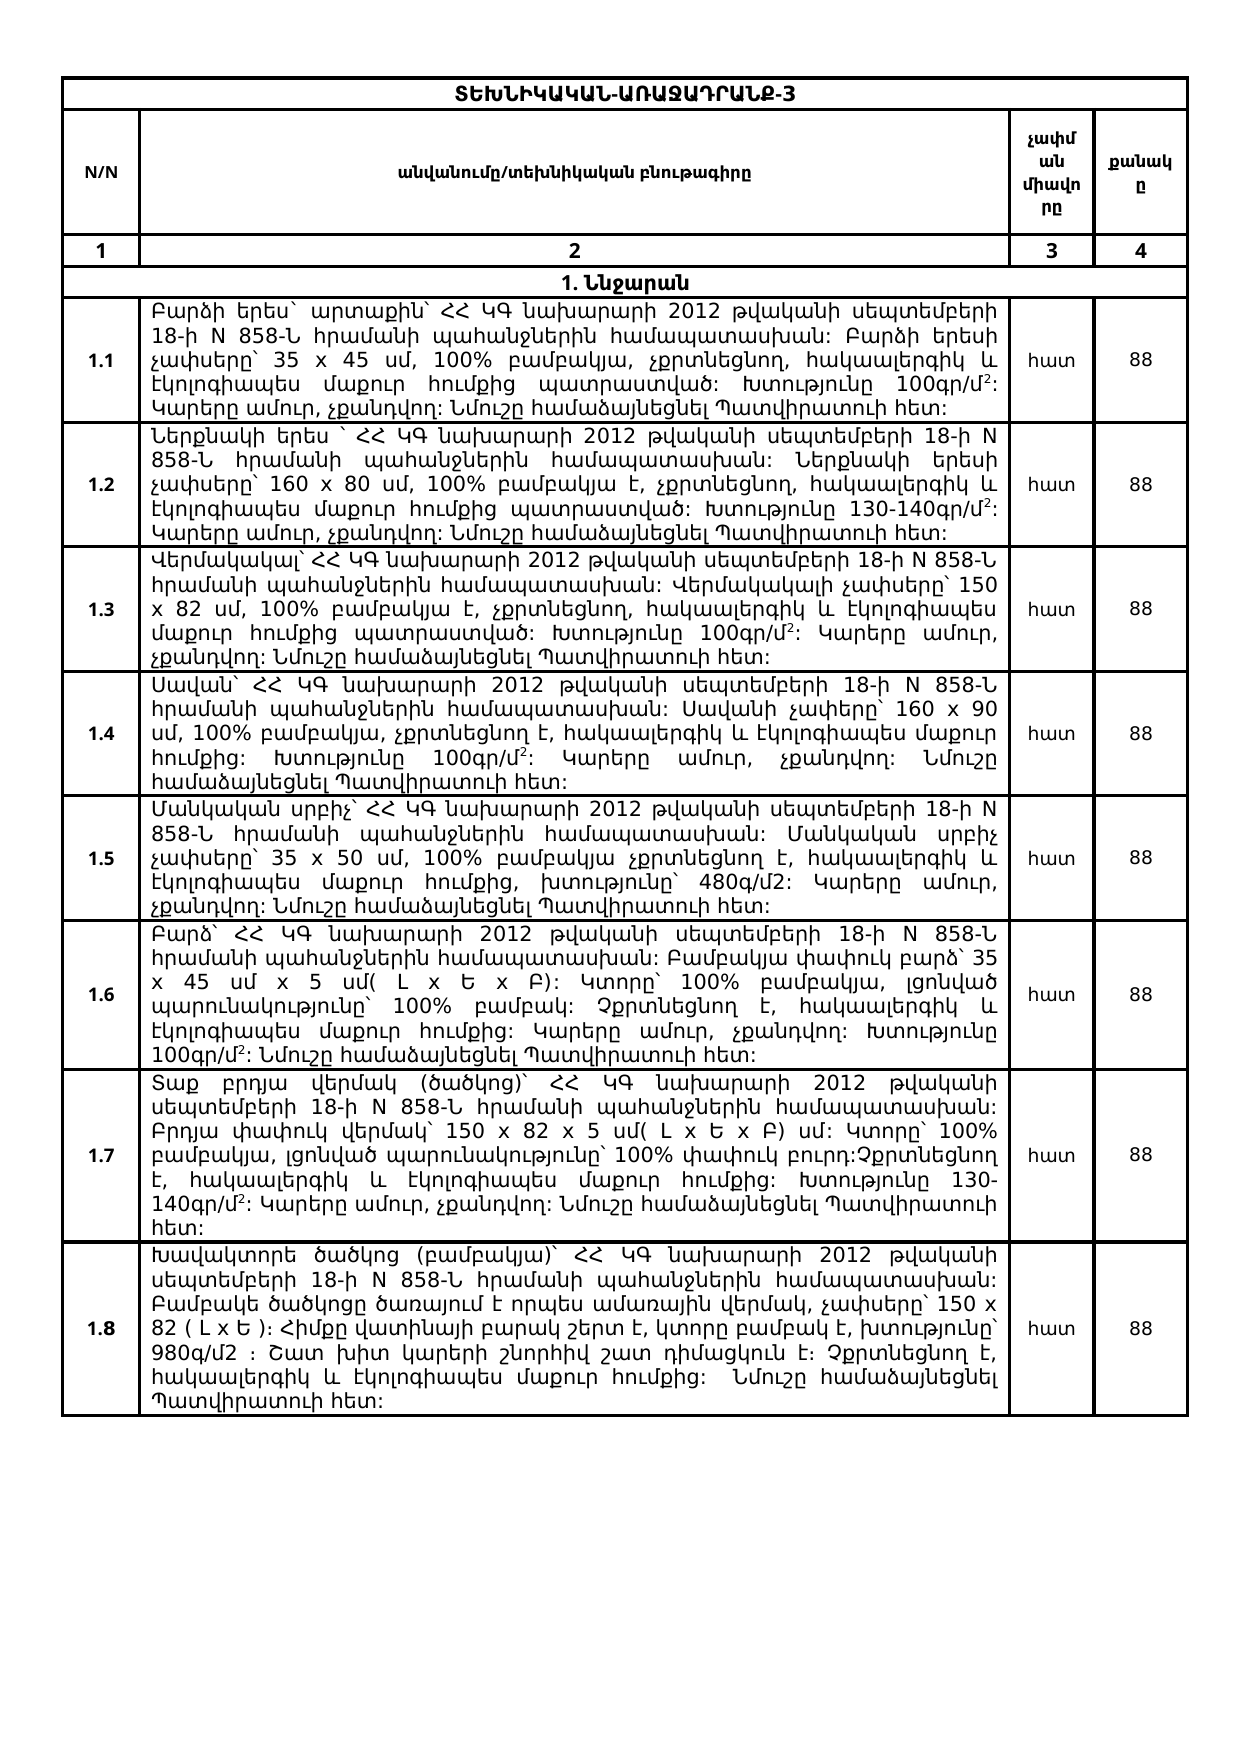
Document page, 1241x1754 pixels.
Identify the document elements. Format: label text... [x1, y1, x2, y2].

table_header ՏԵԽՆԻԿԱԿԱՆ-ԱՌԱՋԱԴՐԱՆՔ-3 [64, 80, 1186, 108]
table_cell Բարձի երես` արտաքին՝ ՀՀ ԿԳ նախարարի 2012 թվականի սեպտեմբերի 18-ի N 858-Ն հրամանի պահանջներին համապատասխան: Բարձի երեսի չափսերը՝ 35 x 45 սմ, 100% բամբակյա, չքրտնեցնող, հակաալերգիկ և էկոլոգիապես մաքուր հումքից պատրաստված: Խտությունը 100գր/մ2: Կարերը ամուր, չքանդվող: Նմուշը համաձայնեցնել Պատվիրատուի հետ: [141, 299, 1008, 421]
table_cell հատ [1011, 548, 1092, 670]
table_cell N/N [64, 111, 138, 233]
table_cell Վերմակակալ՝ ՀՀ ԿԳ նախարարի 2012 թվականի սեպտեմբերի 18-ի N 858-Ն հրամանի պահանջներին համապատասխան: Վերմակակալի չափսերը՝ 150 x 82 սմ, 100% բամբակյա է, չքրտնեցնող, հակաալերգիկ և էկոլոգիապես մաքուր հումքից պատրաստված: Խտությունը 100գր/մ2: Կարերը ամուր, չքանդվող: Նմուշը համաձայնեցնել Պատվիրատուի հետ: [141, 548, 1008, 670]
table_cell 1.7 [64, 1071, 138, 1240]
table_cell 88 [1096, 1071, 1186, 1240]
table_cell 88 [1096, 797, 1186, 919]
table_cell հատ [1011, 1071, 1092, 1240]
table_cell 1.4 [64, 673, 138, 794]
table_cell 88 [1096, 1244, 1186, 1413]
table_cell չափման միավորը [1011, 111, 1092, 233]
table_cell Ներքնակի երես ՝ ՀՀ ԿԳ նախարարի 2012 թվականի սեպտեմբերի 18-ի N 858-Ն հրամանի պահանջներին համապատասխան: Ներքնակի երեսի չափսերը՝ 160 x 80 սմ, 100% բամբակյա է, չքրտնեցնող, հակաալերգիկ և էկոլոգիապես մաքուր հումքից պատրաստված: Խտությունը 130-140գր/մ2: Կարերը ամուր, չքանդվող: Նմուշը համաձայնեցնել Պատվիրատուի հետ: [141, 424, 1008, 545]
table_cell 88 [1096, 424, 1186, 545]
table_cell 88 [1096, 922, 1186, 1067]
table_cell հատ [1011, 673, 1092, 794]
table_cell 1.3 [64, 548, 138, 670]
table_cell 88 [1096, 299, 1186, 421]
table_cell 1.5 [64, 797, 138, 919]
table_cell 1.6 [64, 922, 138, 1067]
table_cell 1 [64, 236, 138, 265]
table_cell 1.2 [64, 424, 138, 545]
table_cell 1.1 [64, 299, 138, 421]
table_cell 88 [1096, 673, 1186, 794]
table_cell 4 [1096, 236, 1186, 265]
table_cell անվանումը/տեխնիկական բնութագիրը [141, 111, 1008, 233]
table_cell 1.8 [64, 1244, 138, 1413]
table_cell 88 [1096, 548, 1186, 670]
table_cell 3 [1011, 236, 1092, 265]
table_cell Մանկական սրբիչ՝ ՀՀ ԿԳ նախարարի 2012 թվականի սեպտեմբերի 18-ի N 858-Ն հրամանի պահանջներին համապատասխան: Մանկական սրբիչ չափսերը՝ 35 x 50 սմ, 100% բամբակյա չքրտնեցնող է, հակաալերգիկ և էկոլոգիապես մաքուր հումքից, խտությունը՝ 480գ/մ2: Կարերը ամուր, չքանդվող: Նմուշը համաձայնեցնել Պատվիրատուի հետ: [141, 797, 1008, 919]
table_cell Բարձ՝ ՀՀ ԿԳ նախարարի 2012 թվականի սեպտեմբերի 18-ի N 858-Ն հրամանի պահանջներին համապատասխան: Բամբակյա փափուկ բարձ՝ 35 x 45 սմ x 5 սմ( Լ х Ե х Բ): Կտորը՝ 100% բամբակյա, լցոնված պարունակությունը՝ 100% բամբակ: Չքրտնեցնող է, հակաալերգիկ և էկոլոգիապես մաքուր հումքից: Կարերը ամուր, չքանդվող: Խտությունը 100գր/մ2: Նմուշը համաձայնեցնել Պատվիրատուի հետ: [141, 922, 1008, 1067]
table_cell Տաք բրդյա վերմակ (ծածկոց)՝ ՀՀ ԿԳ նախարարի 2012 թվականի սեպտեմբերի 18-ի N 858-Ն հրամանի պահանջներին համապատասխան: Բրդյա փափուկ վերմակ՝ 150 x 82 x 5 սմ( Լ х Ե х Բ) սմ: Կտորը՝ 100% բամբակյա, լցոնված պարունակությունը՝ 100% փափուկ բուրդ:Չքրտնեցնող է, հակաալերգիկ և էկոլոգիապես մաքուր հումքից: Խտությունը 130-140գր/մ2: Կարերը ամուր, չքանդվող: Նմուշը համաձայնեցնել Պատվիրատուի հետ: [141, 1071, 1008, 1240]
table_cell հատ [1011, 922, 1092, 1067]
table_cell հատ [1011, 299, 1092, 421]
table_cell 2 [141, 236, 1008, 265]
table_cell հատ [1011, 424, 1092, 545]
table_cell հատ [1011, 797, 1092, 919]
table_cell Խավակտորե ծածկոց (բամբակյա)՝ ՀՀ ԿԳ նախարարի 2012 թվականի սեպտեմբերի 18-ի N 858-Ն հրամանի պահանջներին համապատասխան: Բամբակե ծածկոցը ծառայում է որպես ամառային վերմակ, չափսերը՝ 150 x 82 ( Լ х Ե )։ Հիմքը վատինայի բարակ շերտ է, կտորը բամբակ է, խտությունը՝ 980գ/մ2 ։ Շատ խիտ կարերի շնորհիվ շատ դիմացկուն է։ Չքրտնեցնող է, հակաալերգիկ և էկոլոգիապես մաքուր հումքից: Նմուշը համաձայնեցնել Պատվիրատուի հետ: [141, 1244, 1008, 1413]
table_cell հատ [1011, 1244, 1092, 1413]
table_cell Սավան՝ ՀՀ ԿԳ նախարարի 2012 թվականի սեպտեմբերի 18-ի N 858-Ն հրամանի պահանջներին համապատասխան: Սավանի չափերը՝ 160 x 90 սմ, 100% բամբակյա, չքրտնեցնող է, հակաալերգիկ և էկոլոգիապես մաքուր հումքից: Խտությունը 100գր/մ2: Կարերը ամուր, չքանդվող: Նմուշը համաձայնեցնել Պատվիրատուի հետ: [141, 673, 1008, 794]
table_cell 1. Ննջարան [64, 268, 1186, 296]
table_cell քանակը [1096, 111, 1186, 233]
